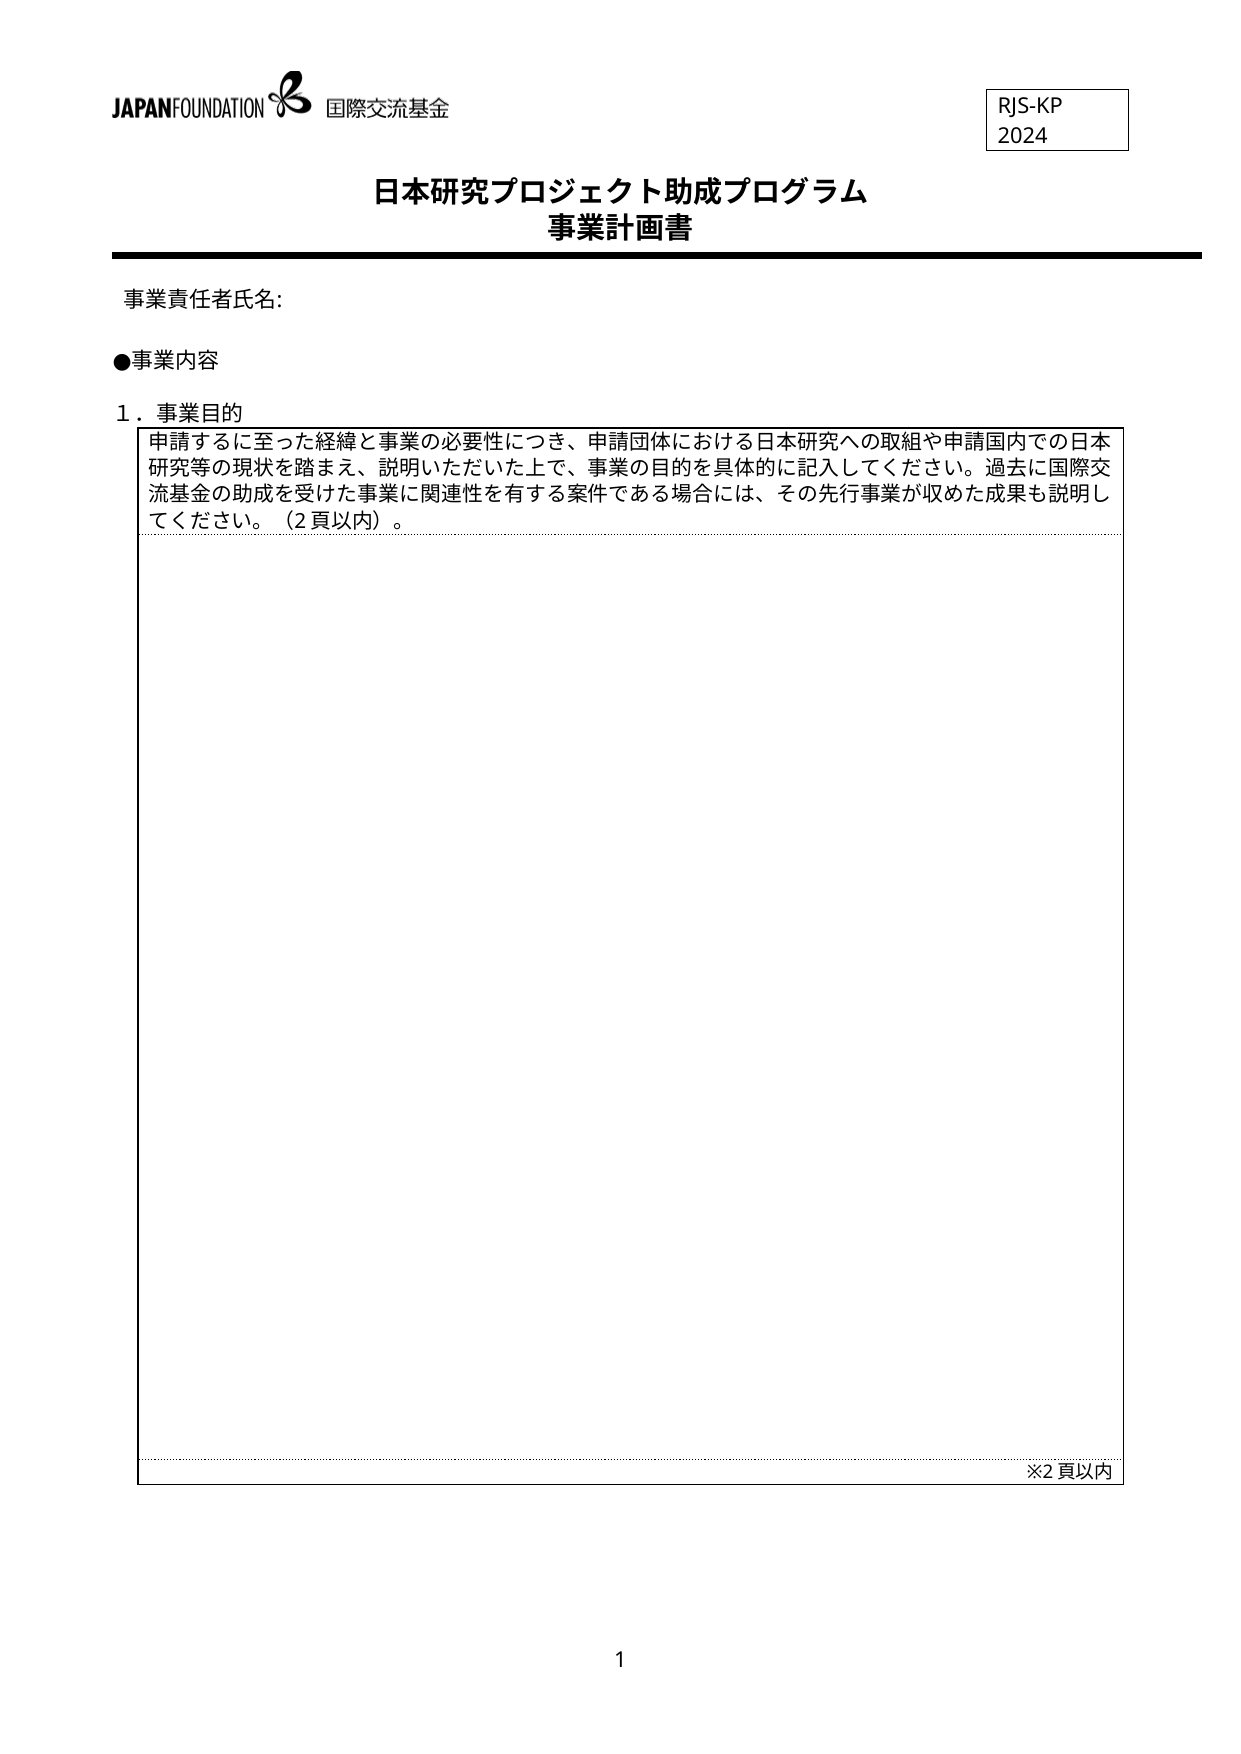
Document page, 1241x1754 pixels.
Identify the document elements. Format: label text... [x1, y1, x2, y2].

table_cell ※2頁以内 [139, 1459, 1123, 1483]
text 事業計画書 [112, 209, 1128, 246]
picture [112, 71, 449, 118]
table_cell [139, 534, 1123, 1459]
text 日本研究プロジェクト助成プログラム [112, 173, 1128, 209]
text １．事業目的 [112, 400, 1128, 427]
table_header 申請するに至った経緯と事業の必要性につき、申請団体における日本研究への取組や申請国内での日本研究等の現状を踏まえ、説明いただいた上で、事業の目的を具体的に記入してください。過去に国際交流基金の助成を受けた事業に関連性を有する案件である場合には、その先行事業が収めた成果も説明してください。（2頁以内）。 [139, 429, 1123, 534]
table_header 事業責任者氏名: [112, 285, 1128, 321]
text ●事業内容 [112, 346, 1128, 374]
